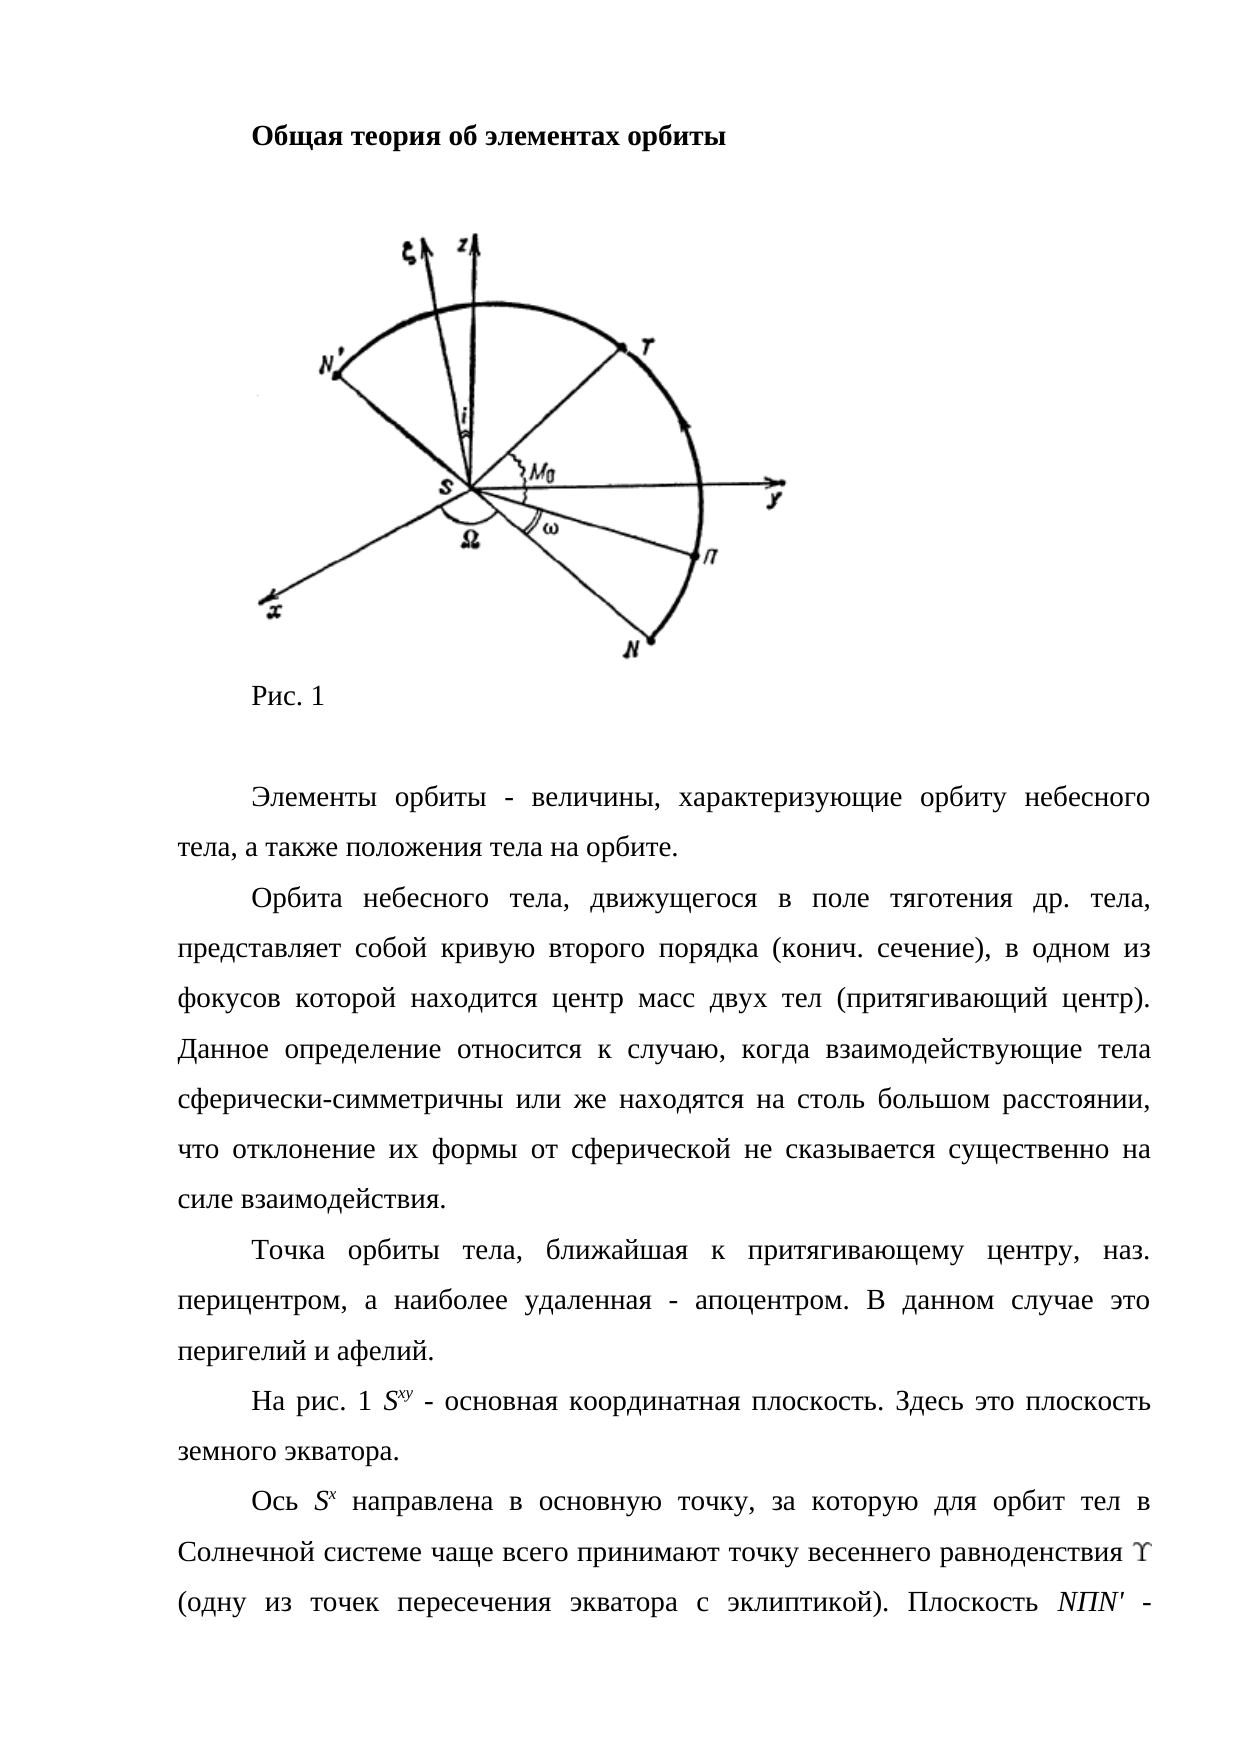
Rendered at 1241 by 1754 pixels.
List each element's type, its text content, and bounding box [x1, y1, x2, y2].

picture [251, 218, 798, 664]
text Общая теория об элементах орбиты [177, 118, 1152, 152]
picture [1132, 1542, 1152, 1561]
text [177, 1483, 1152, 1618]
text Элементы орбиты - величины, характеризующие орбиту небесного тела, а также положения тела на орбите. [177, 779, 1152, 863]
text Точка орбиты тела, ближайшая к притягивающему центру, наз. перицентром, а наиболее удаленная - апоцентром. В данном случае это перигелий и афелий. [177, 1232, 1152, 1366]
text Рис. 1 [177, 678, 1152, 712]
text На рис. 1 Sxy - основная координатная плоскость. Здесь это плоскость земного экватора. [177, 1383, 1152, 1467]
text Орбита небесного тела, движущегося в поле тяготения др. тела, представляет собой кривую второго порядка (конич. сечение), в одном из фокусов которой находится центр масс двух тел (притягивающий центр). Данное определение относится к случаю, когда взаимодействующие тела сферически-симметричны или же находятся на столь большом расстоянии, что отклонение их формы от сферической не сказывается существенно на силе взаимодействия. [177, 880, 1152, 1215]
